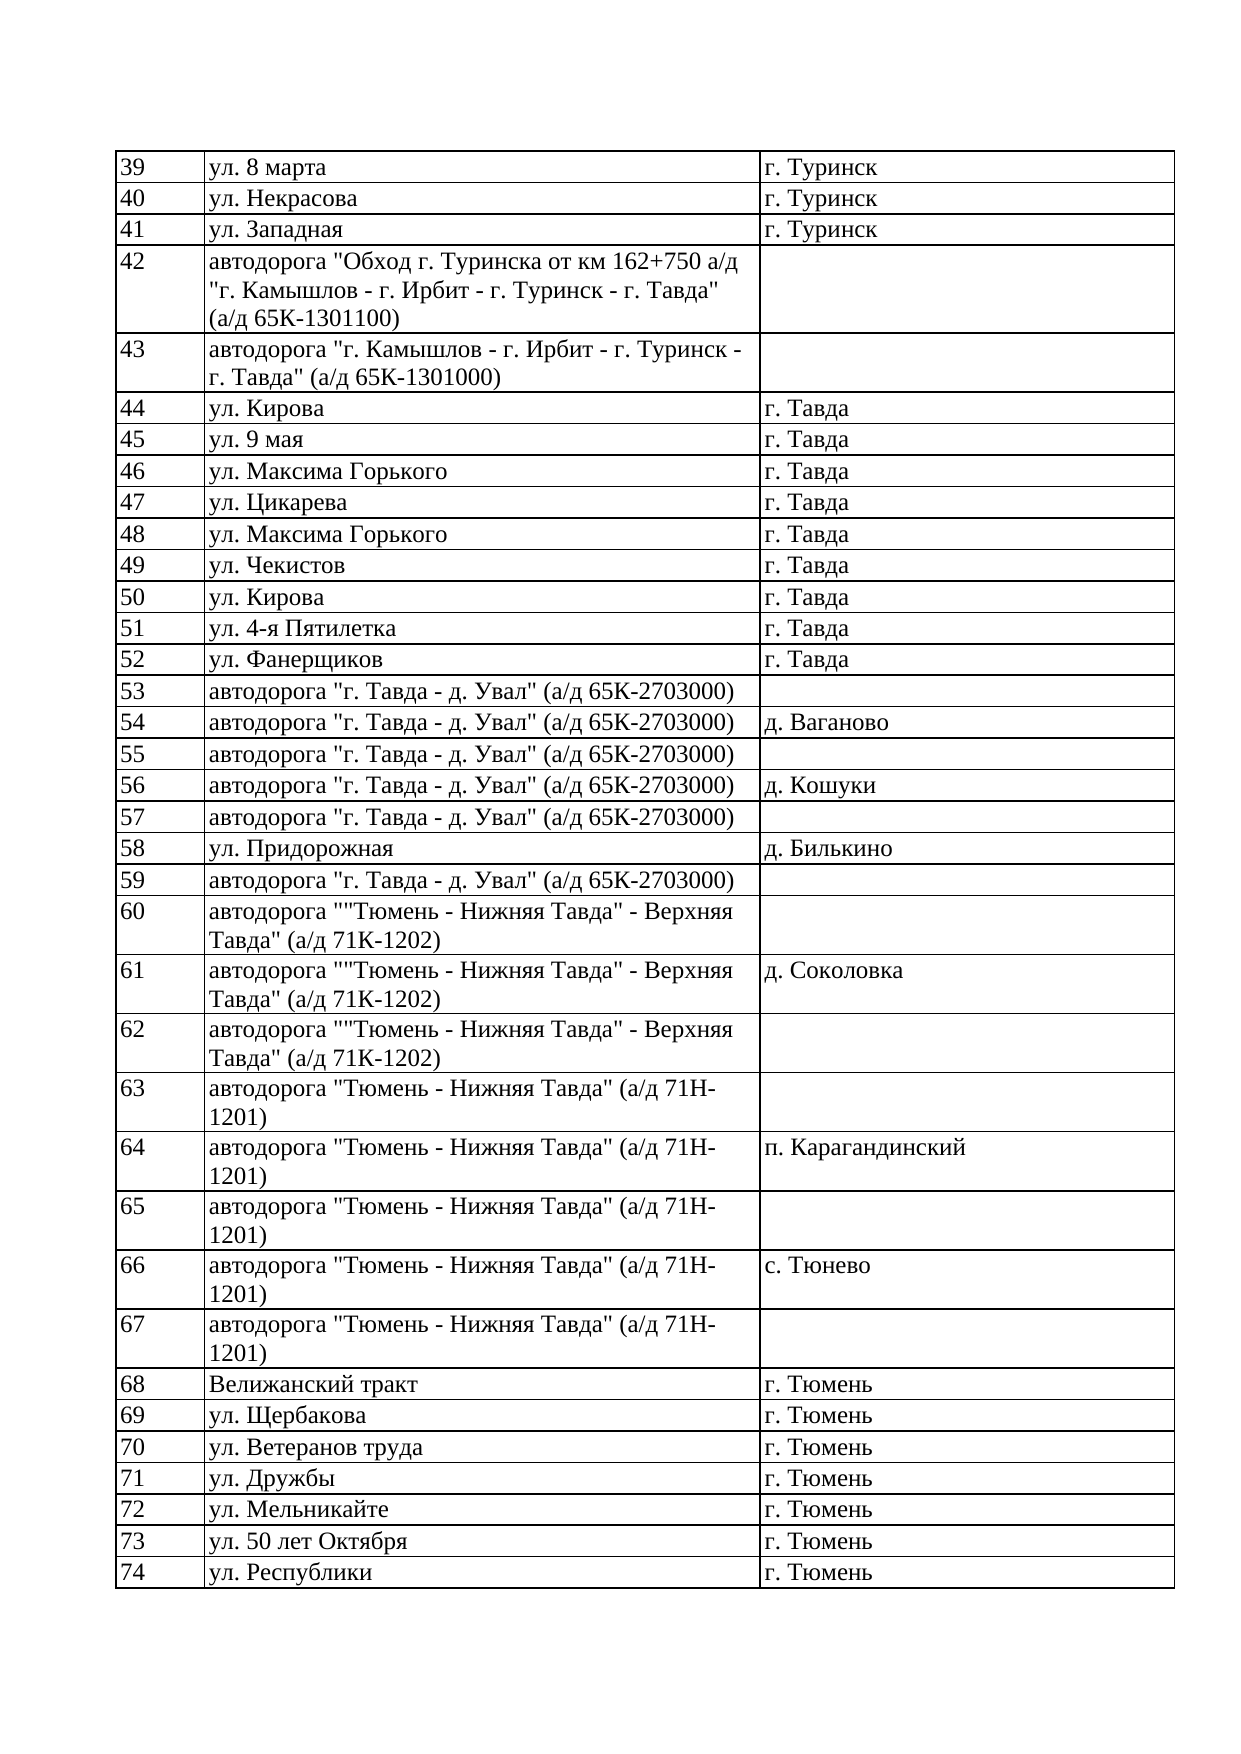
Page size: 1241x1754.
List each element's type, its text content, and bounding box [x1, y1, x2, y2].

table_cell д. Билькино [761, 833, 1174, 863]
table_cell 72 [117, 1495, 204, 1524]
table_cell автодорога "г. Камышлов - г. Ирбит - г. Туринск - г. Тавда" (а/д 65К-1301000) [205, 334, 759, 391]
table_cell ул. Максима Горького [205, 456, 759, 486]
table_cell 54 [117, 707, 204, 737]
table_cell 73 [117, 1526, 204, 1556]
table_cell г. Тавда [761, 456, 1174, 486]
table_cell 60 [117, 896, 204, 954]
table_cell 61 [117, 955, 204, 1013]
table_cell автодорога "Обход г. Туринска от км 162+750 а/д "г. Камышлов - г. Ирбит - г. Туринск - г. Тавда" (а/д 65К-1301100) [205, 246, 759, 332]
table_cell 65 [117, 1192, 204, 1249]
table_cell 43 [117, 334, 204, 391]
table_cell г. Тавда [761, 613, 1174, 643]
table_cell ул. Западная [205, 215, 759, 244]
table_cell ул. 4-я Пятилетка [205, 613, 759, 643]
table_cell автодорога "г. Тавда - д. Увал" (а/д 65К-2703000) [205, 676, 759, 706]
table_cell г. Туринск [761, 152, 1174, 181]
table_cell 53 [117, 676, 204, 706]
table_cell 49 [117, 550, 204, 580]
table_cell автодорога "г. Тавда - д. Увал" (а/д 65К-2703000) [205, 802, 759, 832]
table_cell [761, 896, 1174, 954]
table_cell г. Тюмень [761, 1400, 1174, 1430]
table_cell 39 [117, 152, 204, 181]
table_cell автодорога ""Тюмень - Нижняя Тавда" - Верхняя Тавда" (а/д 71К-1202) [205, 955, 759, 1013]
table_cell г. Тавда [761, 393, 1174, 423]
table_cell 52 [117, 645, 204, 674]
table_cell д. Кошуки [761, 770, 1174, 800]
table_cell с. Тюнево [761, 1251, 1174, 1308]
table_cell [761, 739, 1174, 769]
table_cell 47 [117, 487, 204, 517]
table_cell г. Тюмень [761, 1463, 1174, 1493]
table_cell автодорога "г. Тавда - д. Увал" (а/д 65К-2703000) [205, 770, 759, 800]
table_cell [761, 1192, 1174, 1249]
table_cell ул. 50 лет Октября [205, 1526, 759, 1556]
table_cell д. Ваганово [761, 707, 1174, 737]
table_cell 42 [117, 246, 204, 332]
table_cell ул. Щербакова [205, 1400, 759, 1430]
table_cell 58 [117, 833, 204, 863]
table_cell г. Тюмень [761, 1369, 1174, 1398]
table_cell г. Туринск [761, 215, 1174, 244]
table_cell ул. Мельникайте [205, 1495, 759, 1524]
table_cell автодорога "Тюмень - Нижняя Тавда" (а/д 71Н-1201) [205, 1192, 759, 1249]
table_cell [761, 1310, 1174, 1367]
table_cell Велижанский тракт [205, 1369, 759, 1398]
table_cell 62 [117, 1014, 204, 1072]
table_cell 74 [117, 1557, 204, 1587]
table_cell автодорога "Тюмень - Нижняя Тавда" (а/д 71Н-1201) [205, 1132, 759, 1190]
table_cell 45 [117, 424, 204, 454]
table_cell г. Тюмень [761, 1432, 1174, 1461]
table_cell г. Тавда [761, 487, 1174, 517]
table_cell г. Тюмень [761, 1495, 1174, 1524]
table_cell 56 [117, 770, 204, 800]
table_cell [761, 1014, 1174, 1072]
table_cell 40 [117, 183, 204, 213]
table_cell автодорога "г. Тавда - д. Увал" (а/д 65К-2703000) [205, 707, 759, 737]
table_cell 51 [117, 613, 204, 643]
table_cell [761, 1073, 1174, 1131]
table_cell [761, 246, 1174, 332]
table_cell [761, 334, 1174, 391]
table_cell г. Туринск [761, 183, 1174, 213]
table_cell 68 [117, 1369, 204, 1398]
table_cell 69 [117, 1400, 204, 1430]
table_cell 70 [117, 1432, 204, 1461]
table_cell 66 [117, 1251, 204, 1308]
table_cell ул. Дружбы [205, 1463, 759, 1493]
table_cell 57 [117, 802, 204, 832]
table_cell [761, 676, 1174, 706]
table_cell 48 [117, 519, 204, 548]
table_cell автодорога ""Тюмень - Нижняя Тавда" - Верхняя Тавда" (а/д 71К-1202) [205, 1014, 759, 1072]
table_cell автодорога "Тюмень - Нижняя Тавда" (а/д 71Н-1201) [205, 1310, 759, 1367]
table_cell г. Тавда [761, 550, 1174, 580]
table_cell ул. Республики [205, 1557, 759, 1587]
table_cell [761, 865, 1174, 894]
table_cell г. Тюмень [761, 1526, 1174, 1556]
table_cell 67 [117, 1310, 204, 1367]
table_cell г. Тавда [761, 424, 1174, 454]
table_cell г. Тюмень [761, 1557, 1174, 1587]
table_cell автодорога "г. Тавда - д. Увал" (а/д 65К-2703000) [205, 739, 759, 769]
table_cell ул. Ветеранов труда [205, 1432, 759, 1461]
table_cell 46 [117, 456, 204, 486]
table_cell ул. Максима Горького [205, 519, 759, 548]
table_cell ул. Придорожная [205, 833, 759, 863]
table_cell 59 [117, 865, 204, 894]
table_cell автодорога "г. Тавда - д. Увал" (а/д 65К-2703000) [205, 865, 759, 894]
table_cell ул. Фанерщиков [205, 645, 759, 674]
table_cell г. Тавда [761, 519, 1174, 548]
table_cell 63 [117, 1073, 204, 1131]
table_cell 44 [117, 393, 204, 423]
table_cell 64 [117, 1132, 204, 1190]
table_cell ул. Цикарева [205, 487, 759, 517]
table_cell 71 [117, 1463, 204, 1493]
table_cell ул. 8 марта [205, 152, 759, 181]
table_cell автодорога ""Тюмень - Нижняя Тавда" - Верхняя Тавда" (а/д 71К-1202) [205, 896, 759, 954]
table_cell ул. Кирова [205, 582, 759, 611]
table_cell ул. 9 мая [205, 424, 759, 454]
table_cell автодорога "Тюмень - Нижняя Тавда" (а/д 71Н-1201) [205, 1073, 759, 1131]
table_cell 55 [117, 739, 204, 769]
table_cell ул. Чекистов [205, 550, 759, 580]
table_cell ул. Кирова [205, 393, 759, 423]
table_cell 41 [117, 215, 204, 244]
table_cell г. Тавда [761, 582, 1174, 611]
table_cell п. Карагандинский [761, 1132, 1174, 1190]
table_cell ул. Некрасова [205, 183, 759, 213]
table_cell [761, 802, 1174, 832]
table_cell д. Соколовка [761, 955, 1174, 1013]
table_cell г. Тавда [761, 645, 1174, 674]
table_cell 50 [117, 582, 204, 611]
table_cell автодорога "Тюмень - Нижняя Тавда" (а/д 71Н-1201) [205, 1251, 759, 1308]
